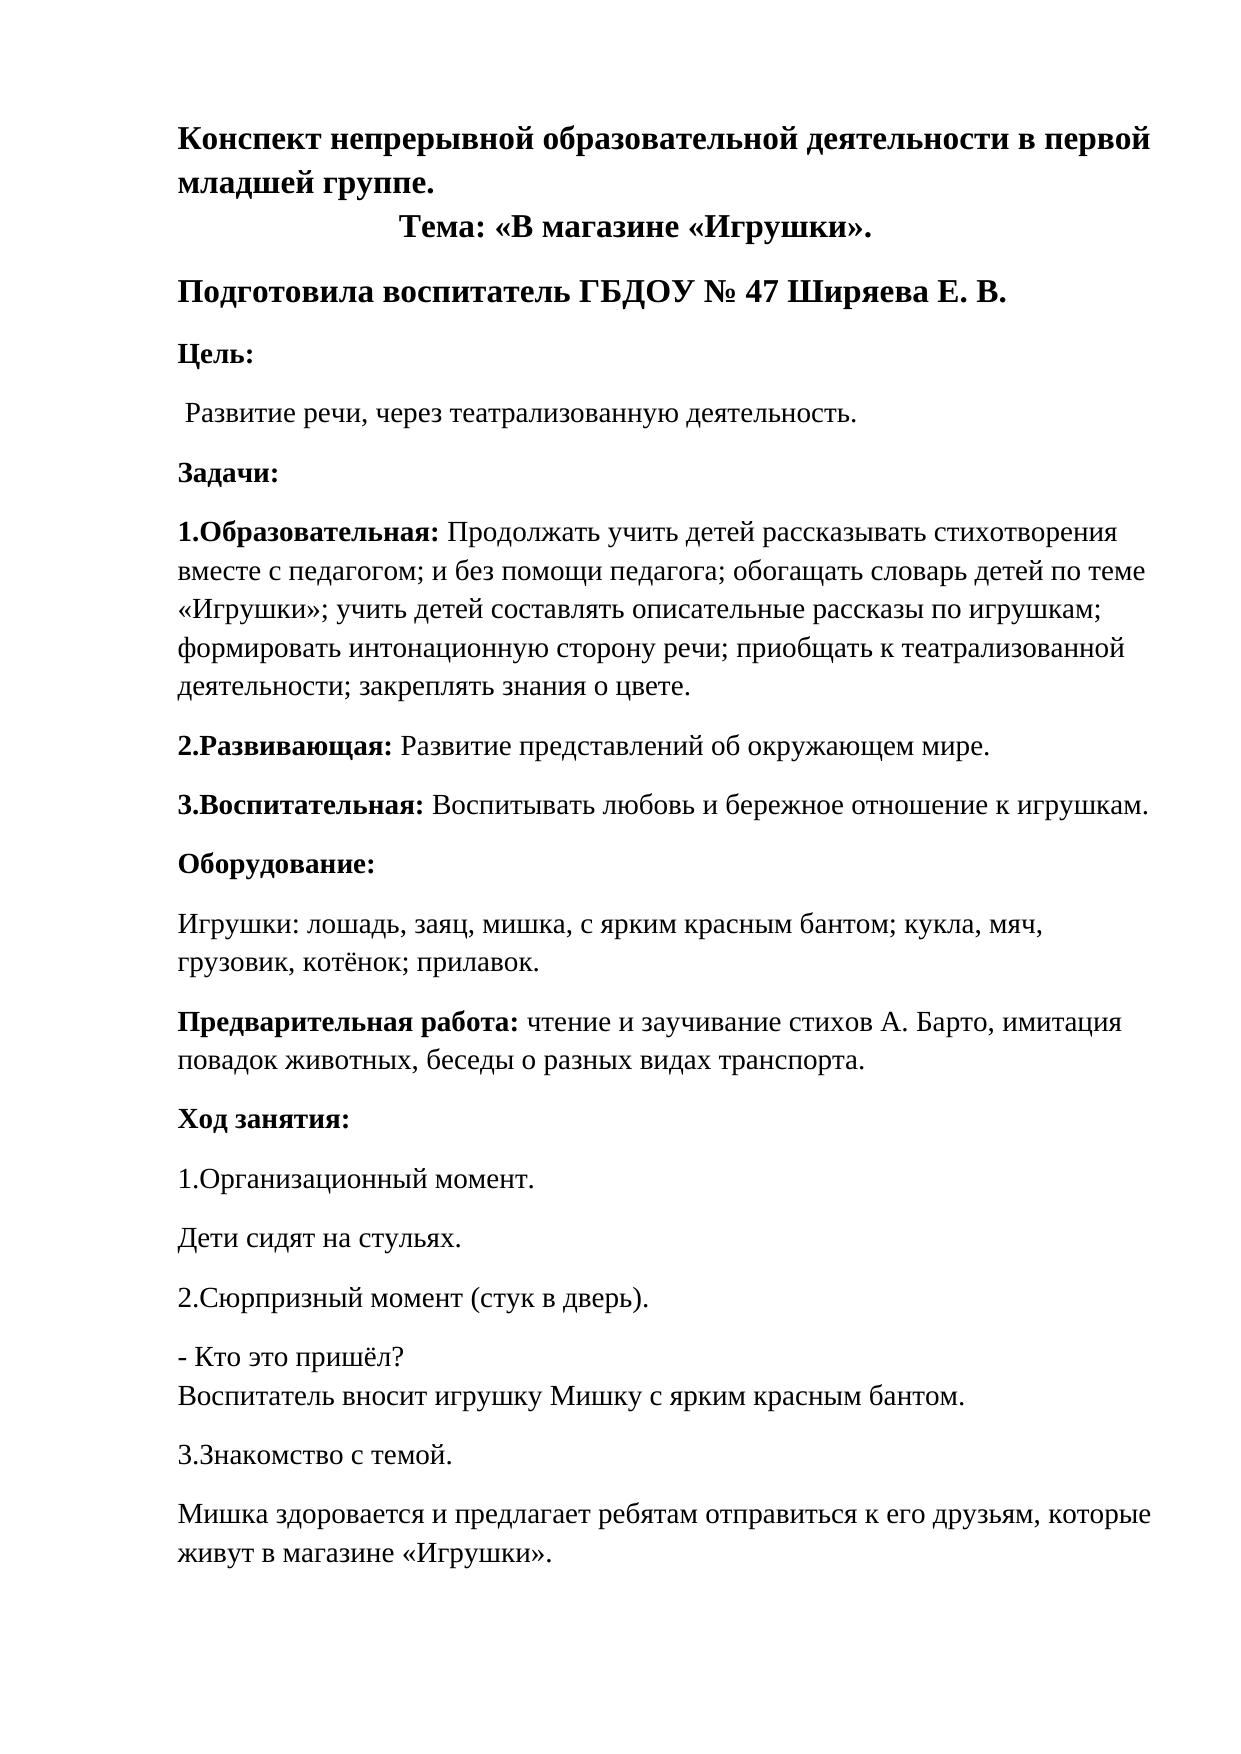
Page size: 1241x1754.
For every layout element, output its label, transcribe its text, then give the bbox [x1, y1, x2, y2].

text Ход занятия: [177, 1102, 1152, 1135]
text 2.Развивающая: Развитие представлений об окружающем мире. [177, 728, 1152, 761]
text 2.Сюрпризный момент (стук в дверь). [177, 1280, 1152, 1313]
text Задачи: [177, 455, 1152, 488]
text Конспект непрерывной образовательной деятельности в первой младшей группе. Тема: «В магазине «Игрушки». [177, 118, 1152, 244]
text Развитие речи, через театрализованную деятельность. [177, 395, 1152, 429]
text Оборудование: [177, 846, 1152, 880]
text Предварительная работа: чтение и заучивание стихов А. Барто, имитация повадок животных, беседы о разных видах транспорта. [177, 1004, 1152, 1076]
text Дети сидят на стульях. [177, 1220, 1152, 1254]
text - Кто это пришёл? Воспитатель вносит игрушку Мишку с ярким красным бантом. [177, 1339, 1152, 1411]
text 3.Знакомство с темой. [177, 1437, 1152, 1471]
text Мишка здоровается и предлагает ребятам отправиться к его друзьям, которые живут в магазине «Игрушки». [177, 1496, 1152, 1568]
text Цель: [177, 336, 1152, 369]
text 1.Образовательная: Продолжать учить детей рассказывать стихотворения вместе с педагогом; и без помощи педагога; обогащать словарь детей по теме «Игрушки»; учить детей составлять описательные рассказы по игрушкам; формировать интонационную сторону речи; приобщать к театрализованной деятельности; закреплять знания о цвете. [177, 514, 1152, 702]
text Подготовила воспитатель ГБДОУ № 47 Ширяева Е. В. [177, 271, 1152, 309]
text Игрушки: лошадь, заяц, мишка, с ярким красным бантом; кукла, мяч, грузовик, котёнок; прилавок. [177, 906, 1152, 978]
text 1.Организационный момент. [177, 1161, 1152, 1194]
text 3.Воспитательная: Воспитывать любовь и бережное отношение к игрушкам. [177, 787, 1152, 821]
